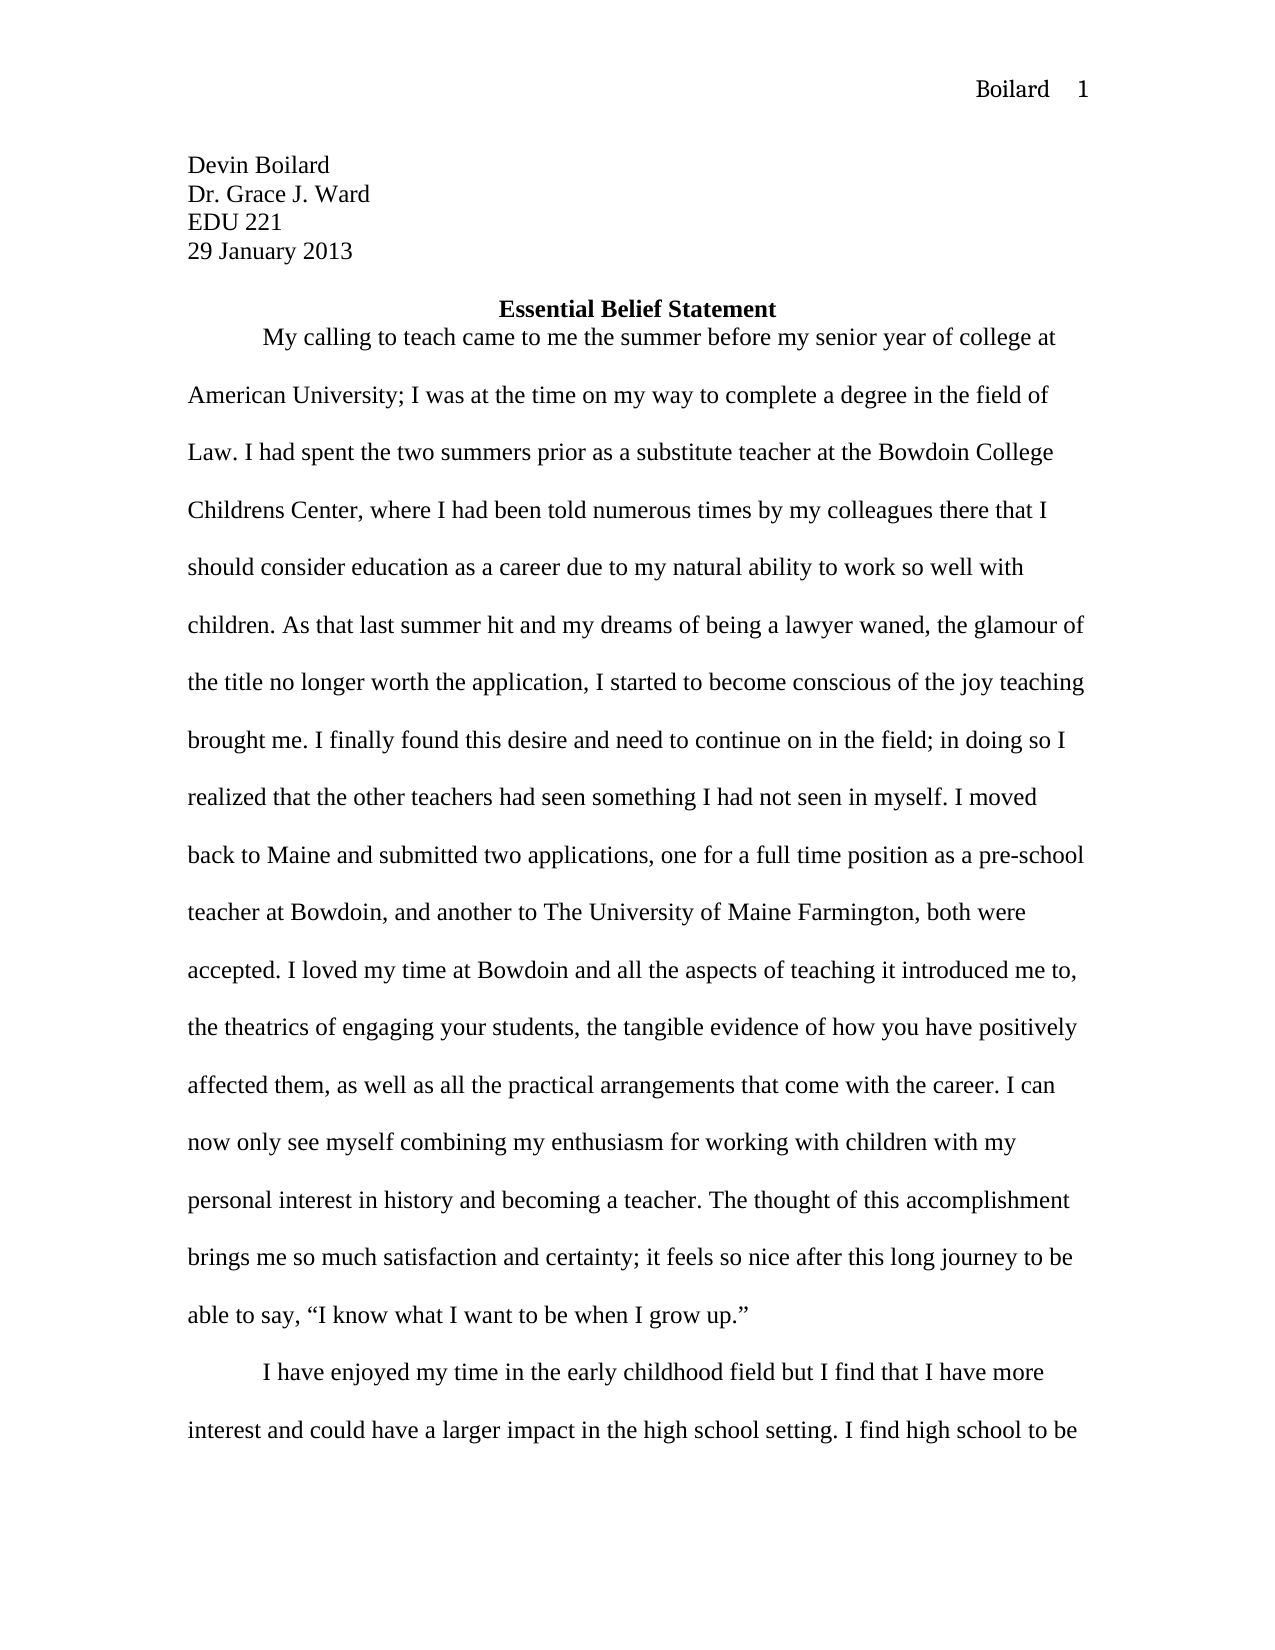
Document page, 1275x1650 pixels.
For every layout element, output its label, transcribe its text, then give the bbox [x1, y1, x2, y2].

text Essential Belief Statement [187, 294, 1087, 322]
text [187, 1357, 1087, 1444]
text 29 January 2013 [187, 236, 1087, 265]
text EDU 221 [187, 207, 1087, 236]
text My calling to teach came to me the summer before my senior year of college at American University; I was at the time on my way to complete a degree in the field of Law. I had spent the two summers prior as a substitute teacher at the Bowdoin College Childrens Center, where I had been told numerous times by my colleagues there that I should consider education as a career due to my natural ability to work so well with children. As that last summer hit and my dreams of being a lawyer waned, the glamour of the title no longer worth the application, I started to become conscious of the joy teaching brought me. I finally found this desire and need to continue on in the field; in doing so I realized that the other teachers had seen something I had not seen in myself. I moved back to Maine and submitted two applications, one for a full time position as a pre-school teacher at Bowdoin, and another to The University of Maine Farmington, both were accepted. I loved my time at Bowdoin and all the aspects of teaching it introduced me to, the theatrics of engaging your students, the tangible evidence of how you have positively affected them, as well as all the practical arrangements that come with the career. I can now only see myself combining my enthusiasm for working with children with my personal interest in history and becoming a teacher. The thought of this accomplishment brings me so much satisfaction and certainty; it feels so nice after this long journey to be able to say, “I know what I want to be when I grow up.” [187, 322, 1087, 1329]
text Devin Boilard [187, 150, 1087, 179]
text Dr. Grace J. Ward [187, 179, 1087, 207]
